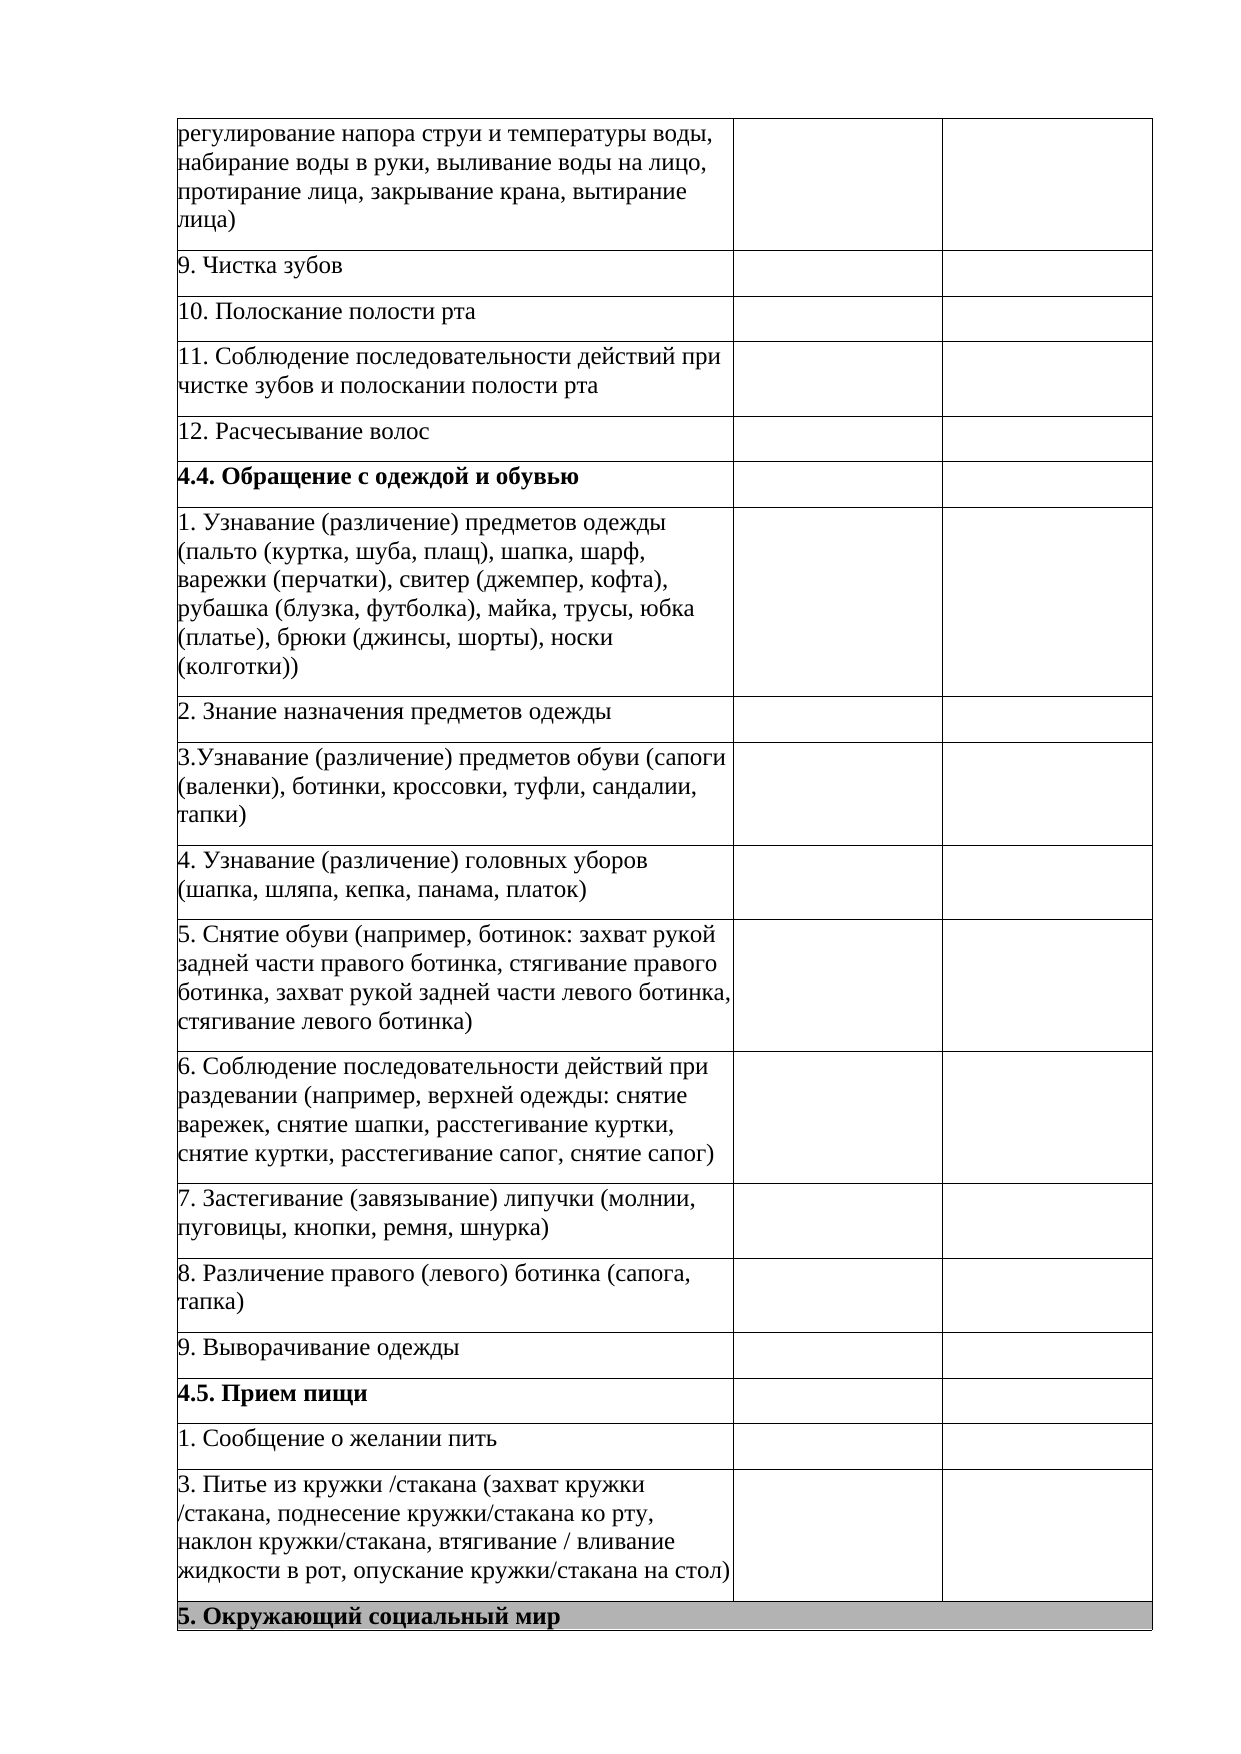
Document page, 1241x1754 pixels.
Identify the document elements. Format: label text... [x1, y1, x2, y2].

table_cell 1. Узнавание (различение) предметов одежды (пальто (куртка, шуба, плащ), шапка, шарф, варежки (перчатки), свитер (джемпер, кофта), рубашка (блузка, футболка), майка, трусы, юбка (платье), брюки (джинсы, шорты), носки (колготки)) [178, 508, 733, 696]
table_cell [734, 743, 942, 845]
table_cell [943, 1470, 1152, 1601]
table_cell [943, 1184, 1152, 1257]
table_cell [943, 846, 1152, 919]
table_cell 8. Различение правого (левого) ботинка (сапога, тапка) [178, 1259, 733, 1332]
table_cell [943, 1259, 1152, 1332]
table_cell 12. Расчесывание волос [178, 417, 733, 461]
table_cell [178, 119, 733, 250]
table_cell [734, 1470, 942, 1601]
table_cell [734, 846, 942, 919]
table_cell 4.5. Прием пищи [178, 1379, 733, 1423]
table_cell [943, 920, 1152, 1051]
table_cell [943, 1424, 1152, 1469]
table_cell [734, 1333, 942, 1377]
table_cell [734, 920, 942, 1051]
table_cell 5. Снятие обуви (например, ботинок: захват рукой задней части правого ботинка, стягивание правого ботинка, захват рукой задней части левого ботинка, стягивание левого ботинка) [178, 920, 733, 1051]
table_cell 9. Выворачивание одежды [178, 1333, 733, 1377]
table_cell 11. Соблюдение последовательности действий при чистке зубов и полоскании полости рта [178, 342, 733, 416]
table_cell [734, 251, 942, 296]
table_cell [734, 1424, 942, 1469]
table_cell 7. Застегивание (завязывание) липучки (молнии, пуговицы, кнопки, ремня, шнурка) [178, 1184, 733, 1257]
table_cell 10. Полоскание полости рта [178, 297, 733, 341]
table_cell [734, 697, 942, 742]
table_cell [943, 417, 1152, 461]
table_cell [943, 342, 1152, 416]
table_cell [943, 1379, 1152, 1423]
table_cell [734, 1052, 942, 1183]
table_cell [943, 1052, 1152, 1183]
table_cell [734, 1379, 942, 1423]
table_cell [943, 697, 1152, 742]
table_cell [734, 508, 942, 696]
table_cell [734, 1259, 942, 1332]
table_cell 6. Соблюдение последовательности действий при раздевании (например, верхней одежды: снятие варежек, снятие шапки, расстегивание куртки, снятие куртки, расстегивание сапог, снятие сапог) [178, 1052, 733, 1183]
table_cell 1. Сообщение о желании пить [178, 1424, 733, 1469]
table_cell [943, 297, 1152, 341]
table_cell 4.4. Обращение с одеждой и обувью [178, 462, 733, 507]
table_cell [943, 251, 1152, 296]
table_cell 9. Чистка зубов [178, 251, 733, 296]
table_cell [734, 342, 942, 416]
table_cell [943, 508, 1152, 696]
table_cell [943, 119, 1152, 250]
table_cell [734, 417, 942, 461]
table_cell 3.Узнавание (различение) предметов обуви (сапоги (валенки), ботинки, кроссовки, туфли, сандалии, тапки) [178, 743, 733, 845]
table_cell 3. Питье из кружки /стакана (захват кружки /стакана, поднесение кружки/стакана ко рту, наклон кружки/стакана, втягивание / вливание жидкости в рот, опускание кружки/стакана на стол) [178, 1470, 733, 1601]
table_cell [943, 743, 1152, 845]
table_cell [178, 1602, 1152, 1629]
table_cell 2. Знание назначения предметов одежды [178, 697, 733, 742]
table_cell [734, 1184, 942, 1257]
table_cell 4. Узнавание (различение) головных уборов (шапка, шляпа, кепка, панама, платок) [178, 846, 733, 919]
table_cell [734, 462, 942, 507]
table_cell [943, 1333, 1152, 1377]
table_cell [943, 462, 1152, 507]
table_cell [734, 119, 942, 250]
table_cell [734, 297, 942, 341]
